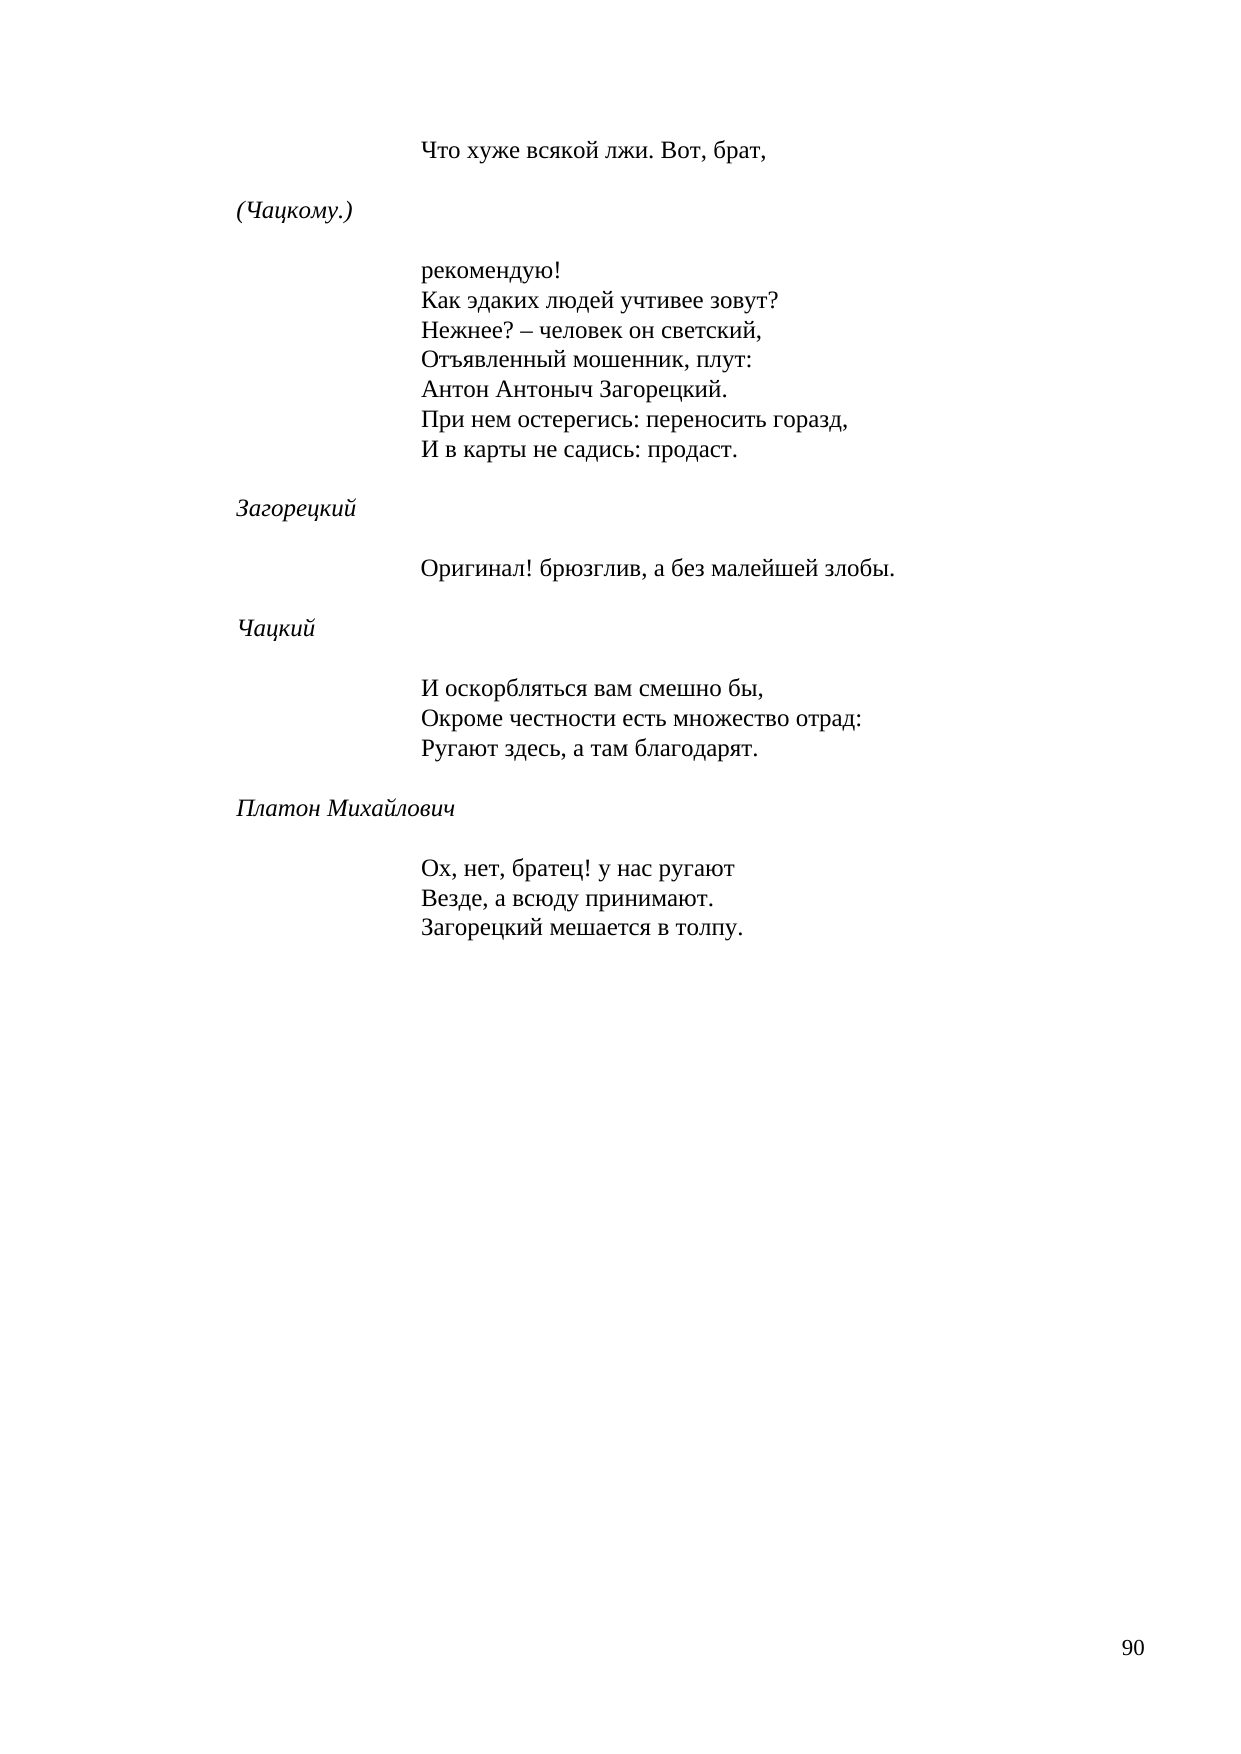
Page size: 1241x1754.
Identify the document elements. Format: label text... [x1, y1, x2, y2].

text Платон Михайлович [236, 793, 1167, 822]
text Как эдаких людей учтивее зовут? Нежнее? – человек он светский, Отъявленный мошенник, плут: Антон Антоныч Загорецкий. [421, 285, 784, 403]
text И оскорбляться вам смешно бы, [421, 673, 1167, 702]
text Ох, нет, братец! у нас ругают Везде, а всюду принимают. [421, 853, 758, 911]
text Чацкий [236, 613, 1167, 642]
text Окроме честности есть множество отрад: Ругают здесь, а там благодарят. [421, 703, 864, 762]
text Оригинал! брюзглив, а без малейшей злобы. [252, 553, 1063, 582]
text Что хуже всякой лжи. Вот, брат, [421, 135, 1167, 164]
text Загорецкий мешается в толпу. [421, 912, 1167, 941]
text рекомендую! [421, 255, 1167, 284]
text (Чацкому.) [236, 195, 1167, 224]
text Загорецкий [236, 493, 1167, 522]
text При нем остерегись: переносить горазд, И в карты не садись: продаст. [421, 404, 850, 462]
